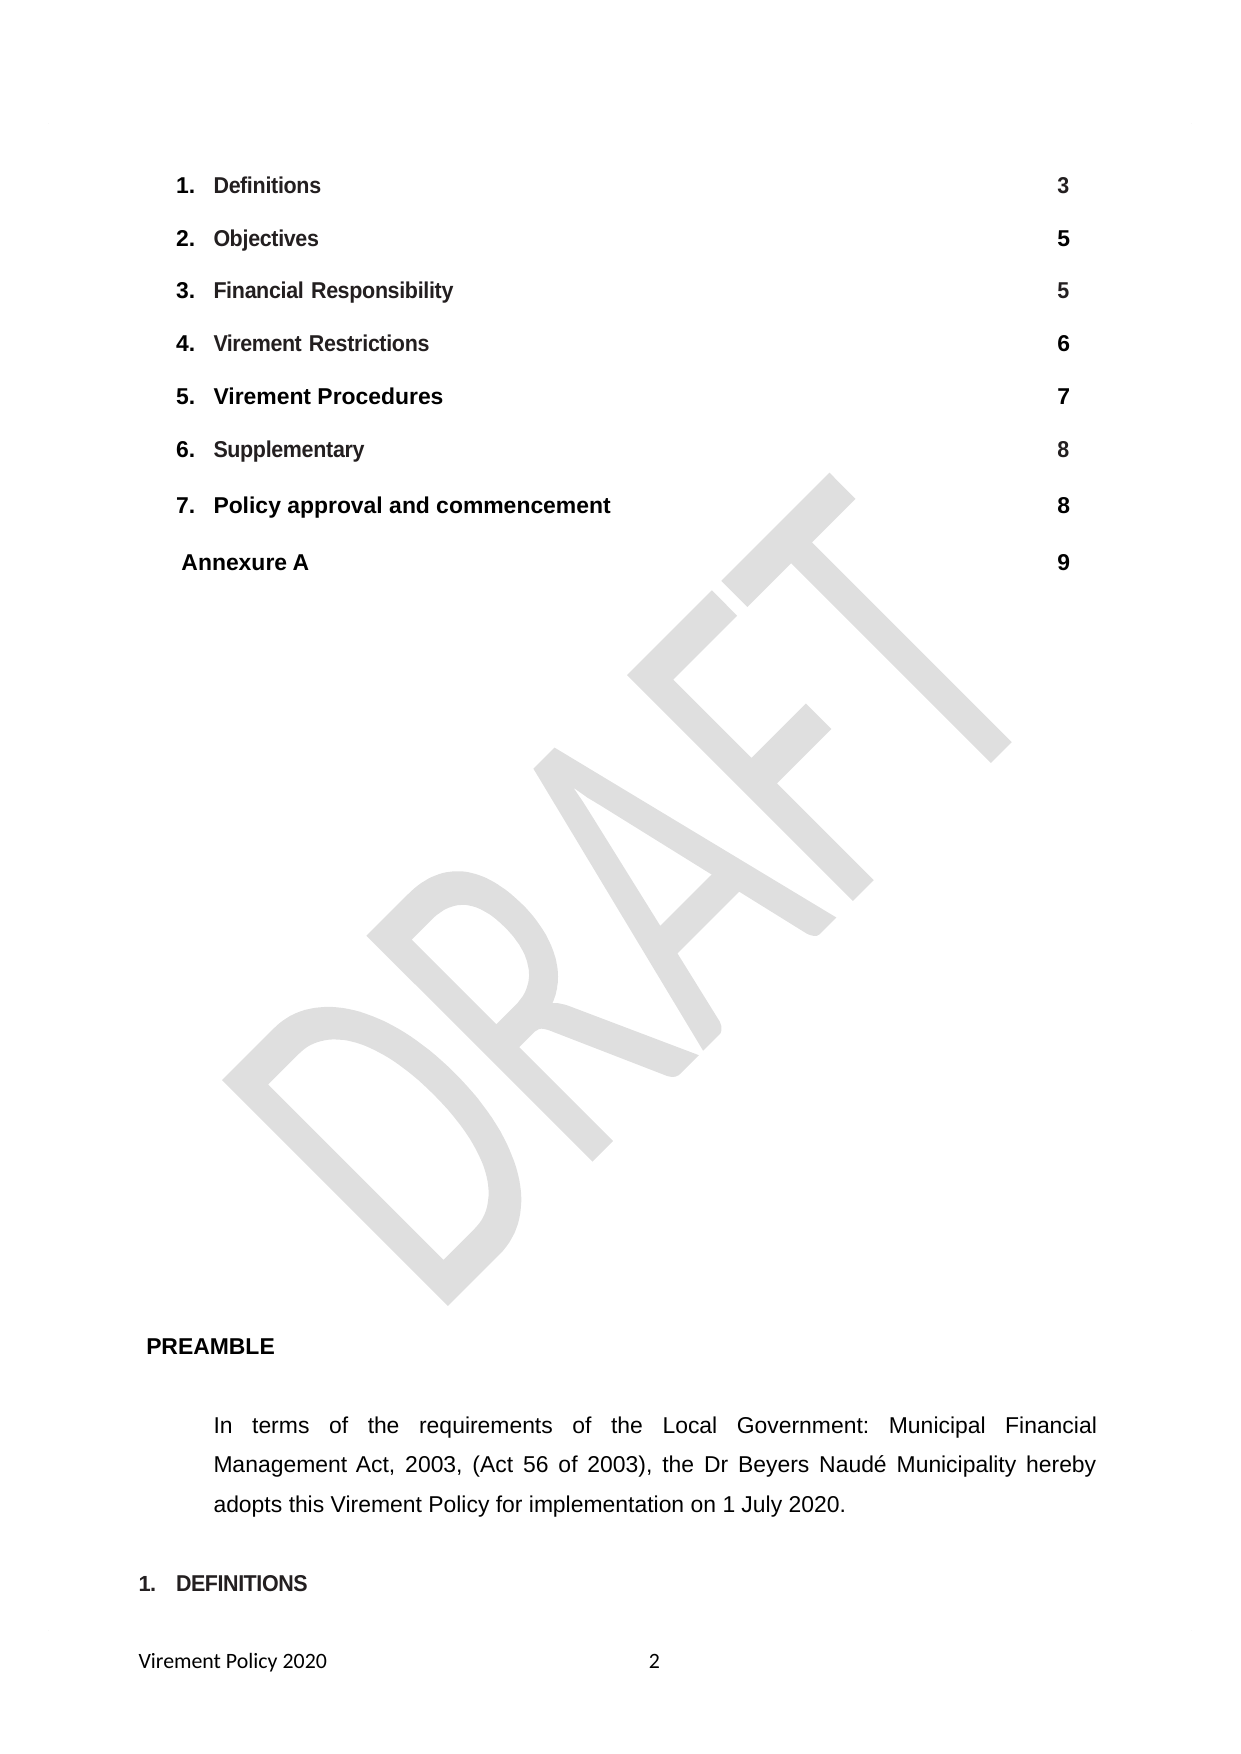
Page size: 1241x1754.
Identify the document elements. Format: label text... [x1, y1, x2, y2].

list Policy approval and commencement 8 [176, 492, 1139, 518]
text PREAMBLE [146, 1333, 1139, 1359]
list Supplementary 8 [176, 436, 1139, 462]
list Virement Procedures 7 [176, 383, 1139, 409]
text In terms of the requirements of the Local Government: Municipal Financial Management Act, 2003, (Act 56 of 2003), the Dr Beyers Naudé Municipality hereby adopts this Virement Policy for implementation on 1 July 2020. [213, 1412, 1097, 1517]
list Virement Restrictions 6 [176, 330, 1139, 357]
list Objectives 5 [176, 225, 1139, 251]
text Annexure A 9 [176, 549, 1139, 575]
list DEFINITIONS [138, 1570, 1097, 1596]
list Financial Responsibility 5 [176, 277, 1139, 304]
list Definitions 3 [176, 172, 1139, 198]
